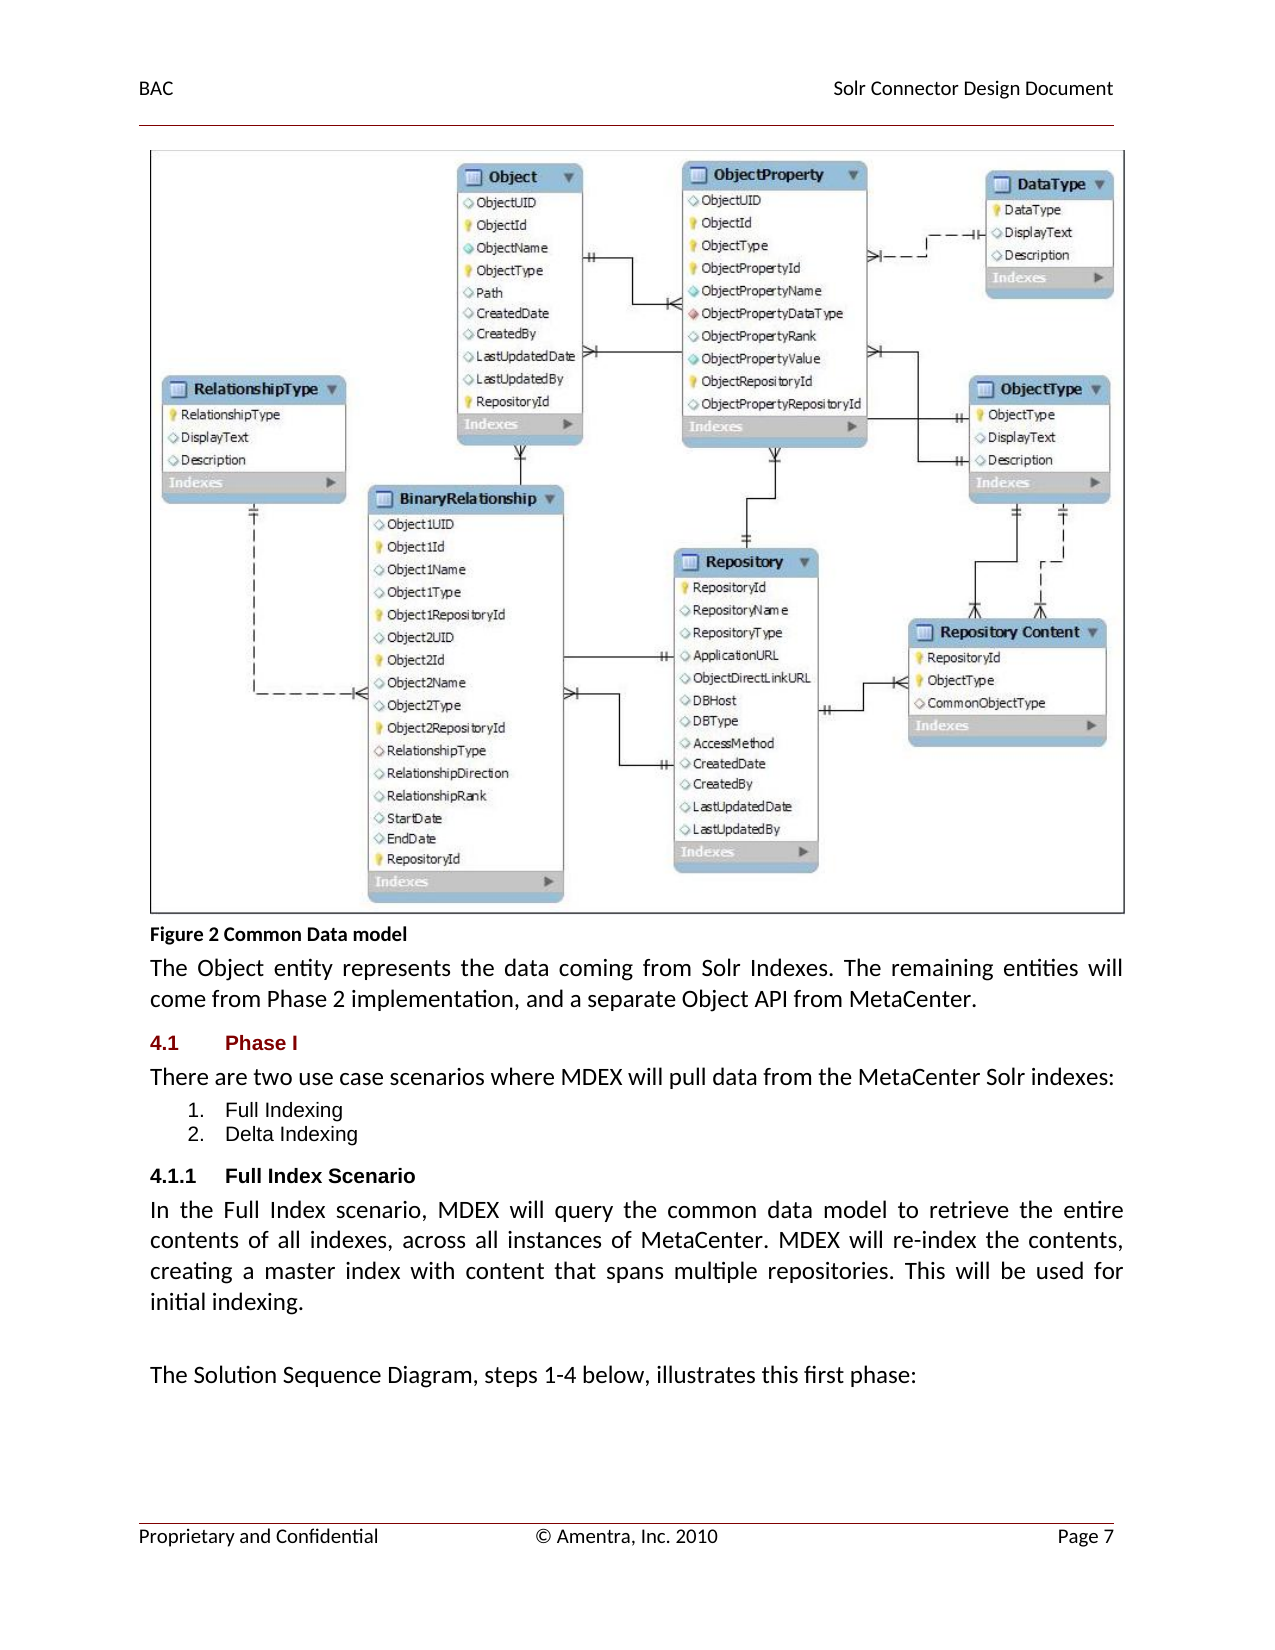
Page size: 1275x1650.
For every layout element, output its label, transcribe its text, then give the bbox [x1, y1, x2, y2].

list Full Indexing [187, 1098, 1125, 1122]
subtitle Full Index Scenario [150, 1159, 1125, 1188]
subtitle Phase I [150, 1026, 1125, 1055]
text The Solution Sequence Diagram, steps 1-4 below, illustrates this first phase: [150, 1359, 1125, 1390]
text The Object entity represents the data coming from Solr Indexes. The remaining entities will come from Phase 2 implementation, and a separate Object API from MetaCenter. [150, 952, 1125, 1013]
list Delta Indexing [187, 1122, 1125, 1146]
picture [150, 150, 1125, 915]
text There are two use case scenarios where MDEX will pull data from the MetaCenter Solr indexes: [150, 1061, 1125, 1092]
text In the Full Index scenario, MDEX will query the common data model to retrieve the entire contents of all indexes, across all instances of MetaCenter. MDEX will re-index the contents, creating a master index with content that spans multiple repositories. This will be used for initial indexing. [150, 1194, 1125, 1316]
